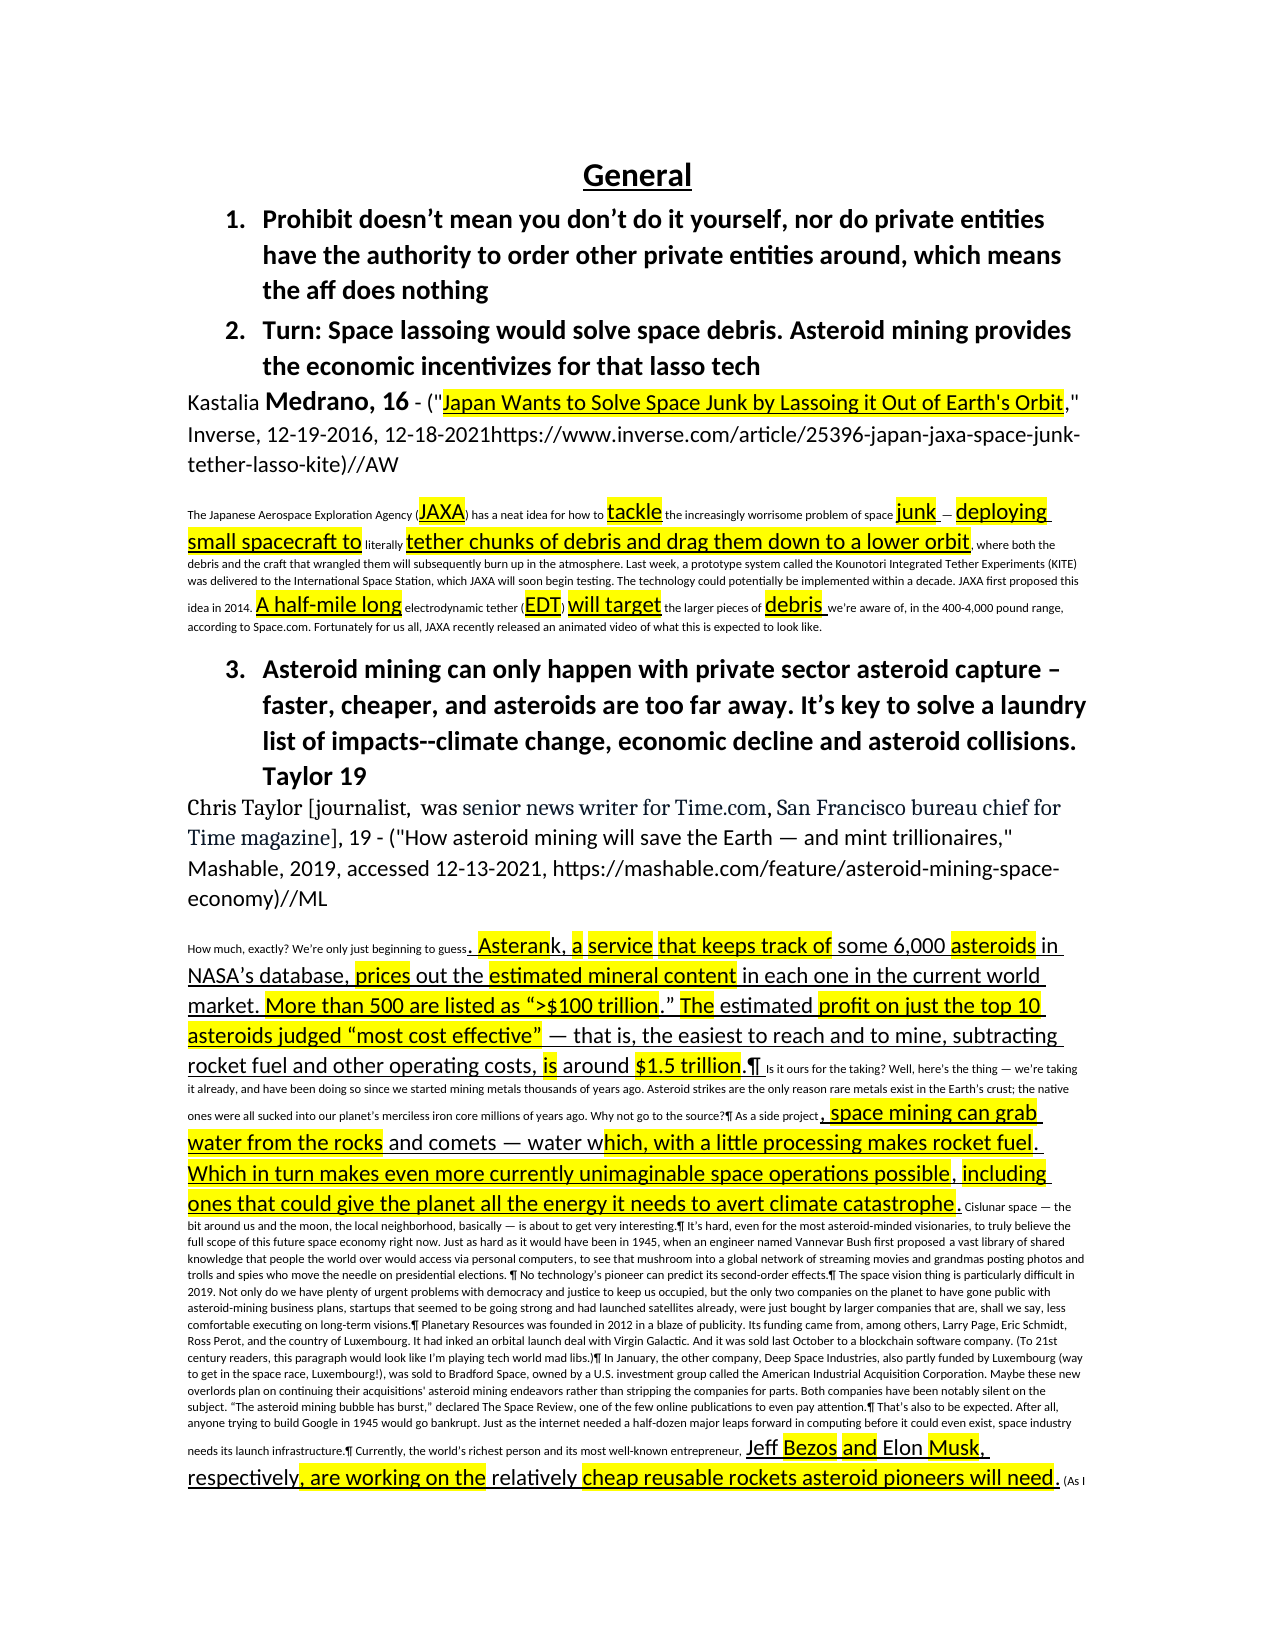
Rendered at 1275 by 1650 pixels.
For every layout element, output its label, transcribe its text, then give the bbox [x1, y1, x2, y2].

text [187, 931, 1087, 1491]
subtitle General [187, 154, 1087, 195]
subtitle Turn: Space lassoing would solve space debris. Asteroid mining provides the economic incentivizes for that lasso tech [225, 313, 1087, 382]
text Kastalia Medrano, 16 - ("Japan Wants to Solve Space Junk by Lassoing it Out of Earth's Orbit," Inverse, 12-19-2016, 12-18-2021https://www.inverse.com/article/25396-japan-jaxa-space-junk-tether-lasso-kite)//AW [187, 384, 1087, 478]
subtitle Asteroid mining can only happen with private sector asteroid capture – faster, cheaper, and asteroids are too far away. It’s key to solve a laundry list of impacts--climate change, economic decline and asteroid collisions. Taylor 19 [225, 652, 1087, 792]
text Chris Taylor [journalist, was senior news writer for Time.com, San Francisco bureau chief for Time magazine], 19 - ("How asteroid mining will save the Earth — and mint trillionaires," Mashable, 2019, accessed 12-13-2021, https://mashable.com/feature/asteroid-mining-space-economy)//ML [187, 795, 1087, 912]
text The Japanese Aerospace Exploration Agency (JAXA) has a neat idea for how to tackle the increasingly worrisome problem of space junk — deploying small spacecraft to literally tether chunks of debris and drag them down to a lower orbit, where both the debris and the craft that wrangled them will subsequently burn up in the atmosphere. Last week, a prototype system called the Kounotori Integrated Tether Experiments (KITE) was delivered to the International Space Station, which JAXA will soon begin testing. The technology could potentially be implemented within a decade. JAXA first proposed this idea in 2014. A half-mile long electrodynamic tether (EDT) will target the larger pieces of debris we’re aware of, in the 400-4,000 pound range, according to Space.com. Fortunately for us all, JAXA recently released an animated video of what this is expected to look like. [187, 497, 1087, 635]
subtitle Prohibit doesn’t mean you don’t do it yourself, nor do private entities have the authority to order other private entities around, which means the aff does nothing [225, 202, 1087, 307]
